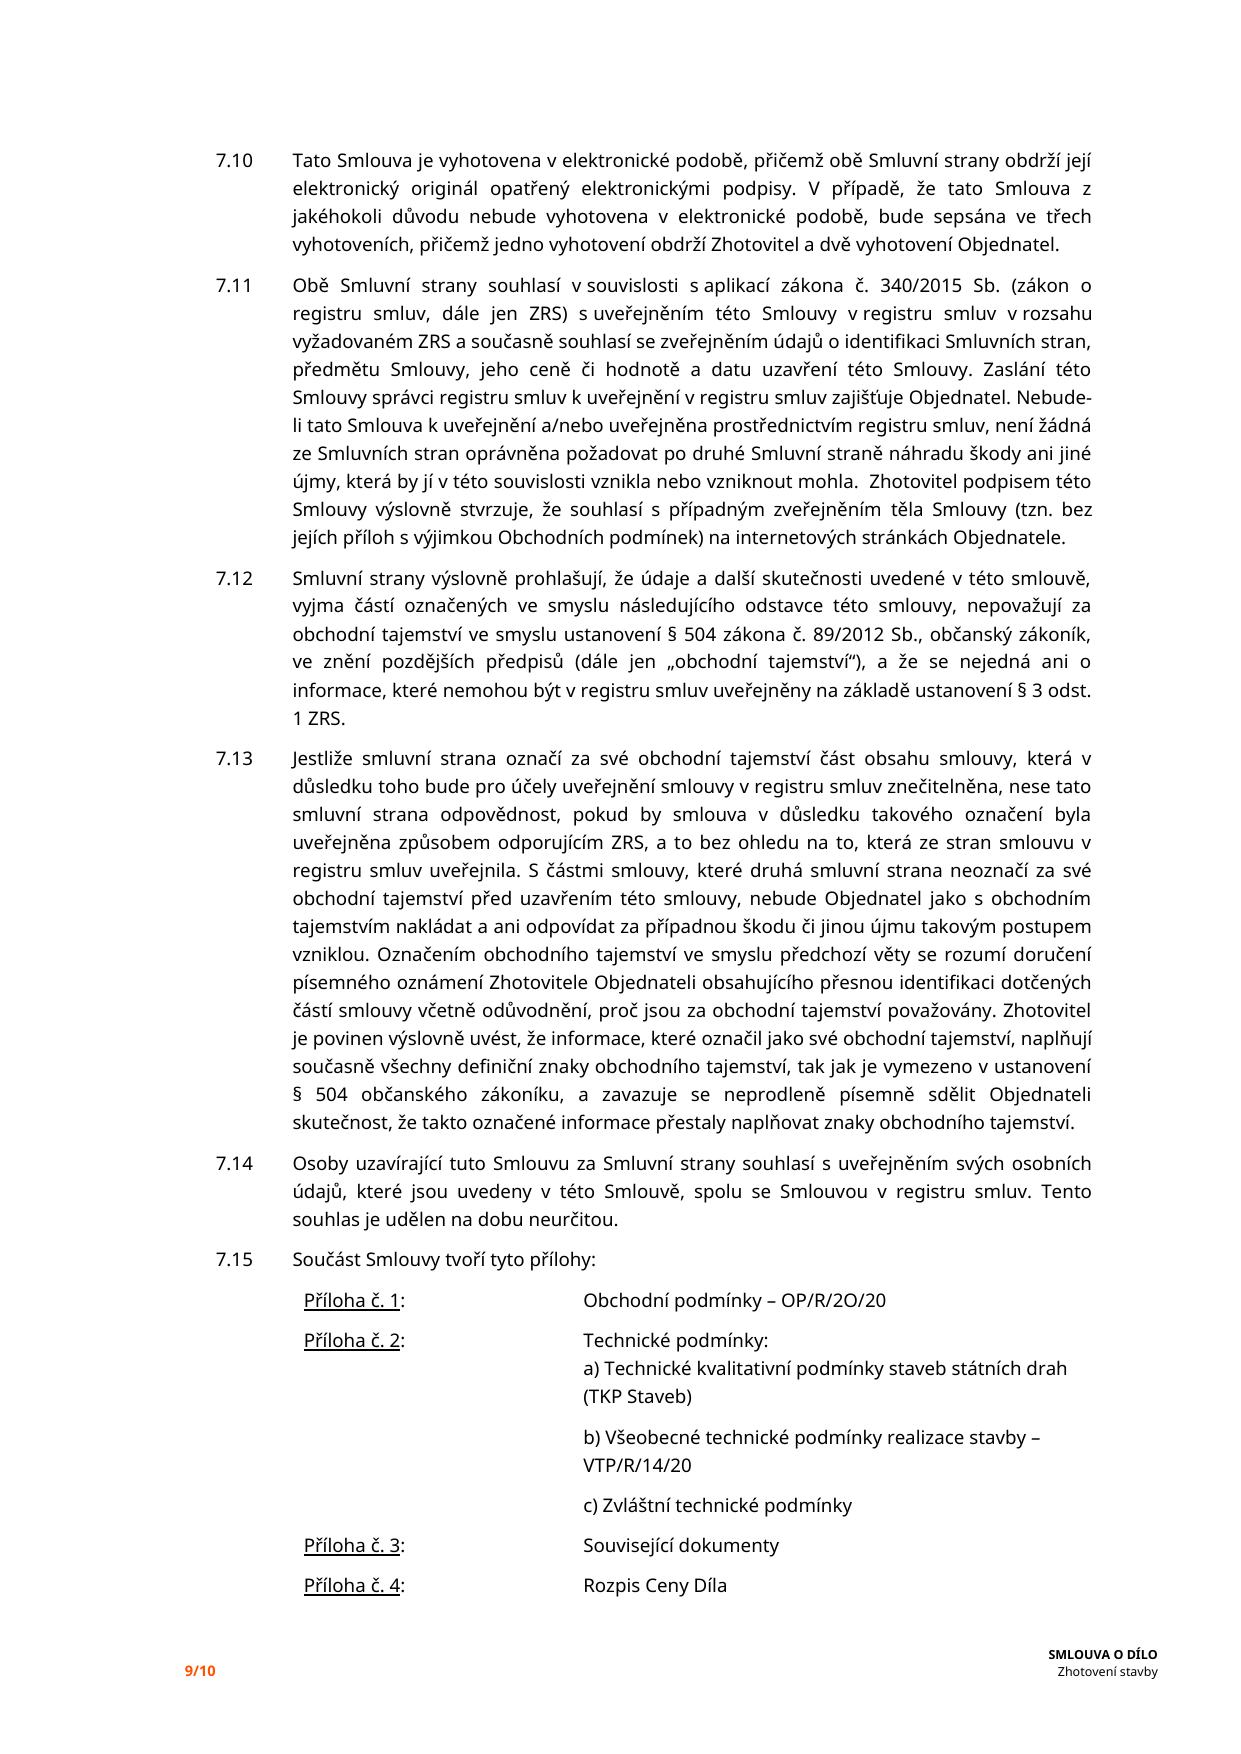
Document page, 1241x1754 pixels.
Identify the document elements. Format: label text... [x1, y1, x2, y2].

text Jestliže smluvní strana označí za své obchodní tajemství část obsahu smlouvy, která v důsledku toho bude pro účely uveřejnění smlouvy v registru smluv znečitelněna, nese tato smluvní strana odpovědnost, pokud by smlouva v důsledku takového označení byla uveřejněna způsobem odporujícím ZRS, a to bez ohledu na to, která ze stran smlouvu v registru smluv uveřejnila. S částmi smlouvy, které druhá smluvní strana neoznačí za své obchodní tajemství před uzavřením této smlouvy, nebude Objednatel jako s obchodním tajemstvím nakládat a ani odpovídat za případnou škodu či jinou újmu takovým postupem vzniklou. Označením obchodního tajemství ve smyslu předchozí věty se rozumí doručení písemného oznámení Zhotovitele Objednateli obsahujícího přesnou identifikaci dotčených částí smlouvy včetně odůvodnění, proč jsou za obchodní tajemství považovány. Zhotovitel je povinen výslovně uvést, že informace, které označil jako své obchodní tajemství, naplňují současně všechny definiční znaky obchodního tajemství, tak jak je vymezeno v ustanovení § 504 občanského zákoníku, a zavazuje se neprodleně písemně sdělit Objednateli skutečnost, že takto označené informace přestaly naplňovat znaky obchodního tajemství. [216, 745, 1093, 1135]
text Smluvní strany výslovně prohlašují, že údaje a další skutečnosti uvedené v této smlouvě, vyjma částí označených ve smyslu následujícího odstavce této smlouvy, nepovažují za obchodní tajemství ve smyslu ustanovení § 504 zákona č. 89/2012 Sb., občanský zákoník, ve znění pozdějších předpisů (dále jen „obchodní tajemství“), a že se nejedná ani o informace, které nemohou být v registru smluv uveřejněny na základě ustanovení § 3 odst. 1 ZRS. [216, 565, 1093, 730]
table_cell Příloha č. 2: [216, 1328, 572, 1533]
table_cell Rozpis Ceny Díla [572, 1573, 1093, 1598]
text Součást Smlouvy tvoří tyto přílohy: [216, 1247, 1093, 1272]
table_cell Příloha č. 3: [216, 1533, 572, 1573]
table_cell Technické podmínky: a) Technické kvalitativní podmínky staveb státních drah (TKP Staveb) b) Všeobecné technické podmínky realizace stavby – VTP/R/14/20 c) Zvláštní technické podmínky [572, 1328, 1093, 1533]
table_header Příloha č. 1: [216, 1287, 572, 1327]
text Tato Smlouva je vyhotovena v elektronické podobě, přičemž obě Smluvní strany obdrží její elektronický originál opatřený elektronickými podpisy. V případě, že tato Smlouva z jakéhokoli důvodu nebude vyhotovena v elektronické podobě, bude sepsána ve třech vyhotoveních, přičemž jedno vyhotovení obdrží Zhotovitel a dvě vyhotovení Objednatel. [216, 147, 1093, 257]
table_cell Příloha č. 4: [216, 1573, 572, 1598]
text Obě Smluvní strany souhlasí v souvislosti s aplikací zákona č. 340/2015 Sb. (zákon o registru smluv, dále jen ZRS) s uveřejněním této Smlouvy v registru smluv v rozsahu vyžadovaném ZRS a současně souhlasí se zveřejněním údajů o identifikaci Smluvních stran, předmětu Smlouvy, jeho ceně či hodnotě a datu uzavření této Smlouvy. Zaslání této Smlouvy správci registru smluv k uveřejnění v registru smluv zajišťuje Objednatel. Nebude-li tato Smlouva k uveřejnění a/nebo uveřejněna prostřednictvím registru smluv, není žádná ze Smluvních stran oprávněna požadovat po druhé Smluvní straně náhradu škody ani jiné újmy, která by jí v této souvislosti vznikla nebo vzniknout mohla. Zhotovitel podpisem této Smlouvy výslovně stvrzuje, že souhlasí s případným zveřejněním těla Smlouvy (tzn. bez jejích příloh s výjimkou Obchodních podmínek) na internetových stránkách Objednatele. [216, 272, 1093, 550]
table_header Obchodní podmínky – OP/R/2O/20 [572, 1287, 1093, 1327]
text Osoby uzavírající tuto Smlouvu za Smluvní strany souhlasí s uveřejněním svých osobních údajů, které jsou uvedeny v této Smlouvě, spolu se Smlouvou v registru smluv. Tento souhlas je udělen na dobu neurčitou. [216, 1150, 1093, 1232]
table_cell Související dokumenty [572, 1533, 1093, 1573]
